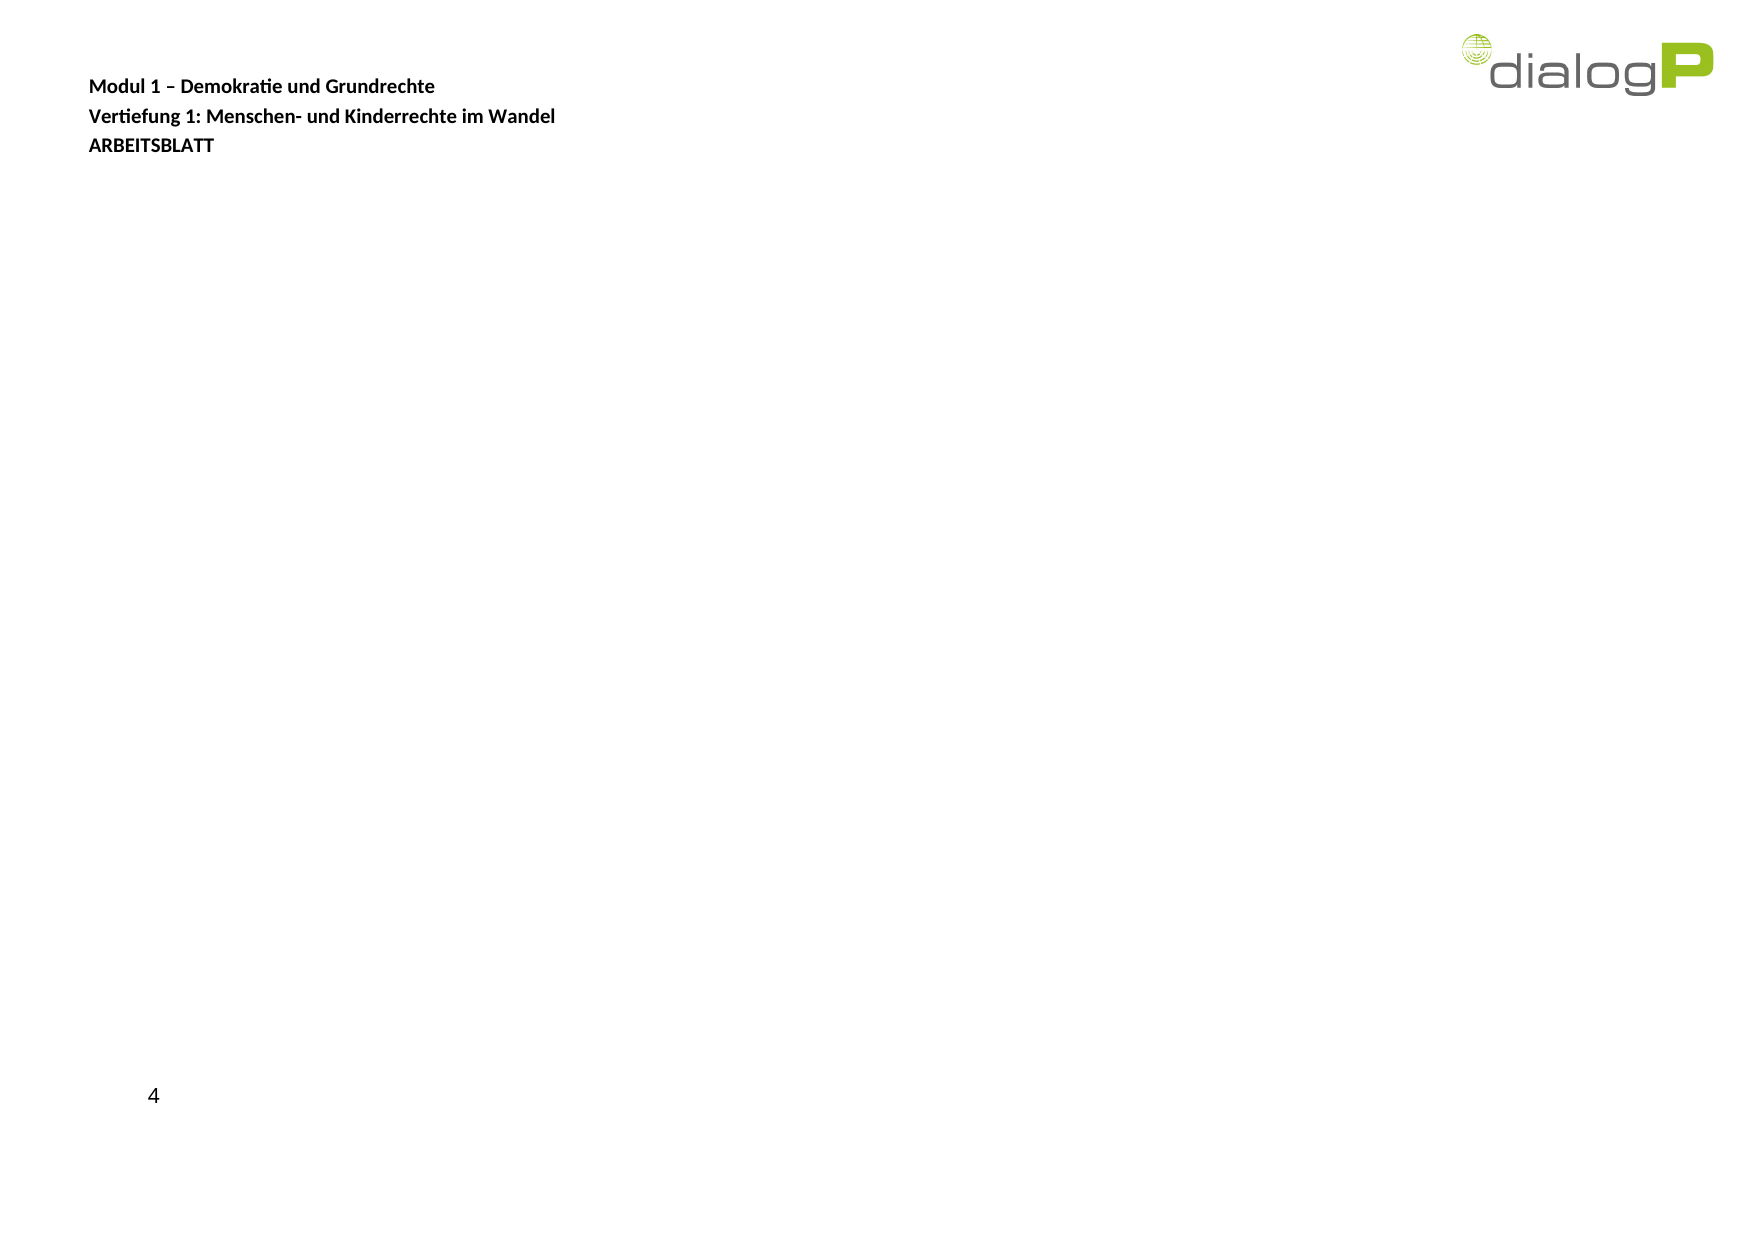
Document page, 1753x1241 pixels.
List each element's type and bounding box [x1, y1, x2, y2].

picture [1462, 34, 1714, 96]
